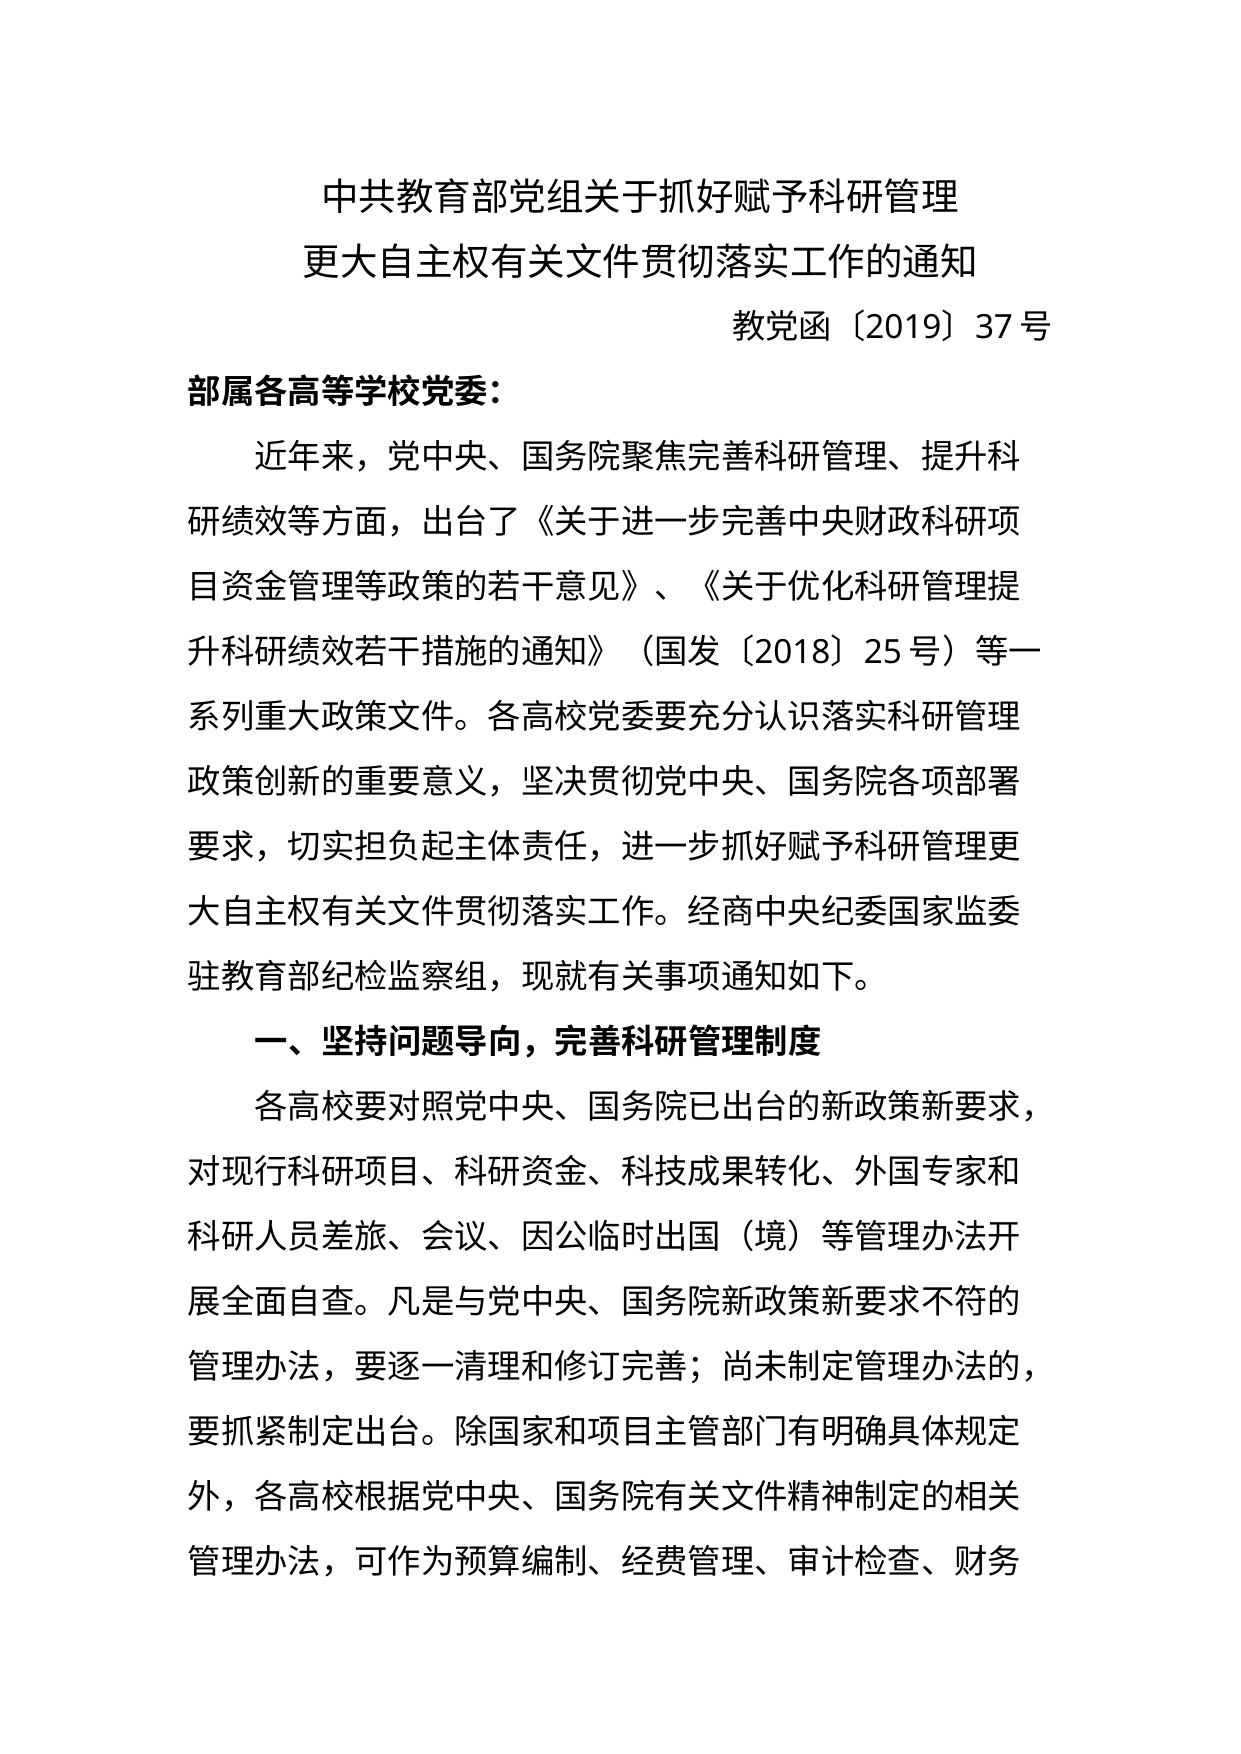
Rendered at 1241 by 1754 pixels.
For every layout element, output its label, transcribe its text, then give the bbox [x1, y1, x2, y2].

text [187, 1072, 1053, 1592]
text 部属各高等学校党委： [187, 357, 1053, 422]
text 近年来，党中央、国务院聚焦完善科研管理、提升科研绩效等方面，出台了《关于进一步完善中央财政科研项目资金管理等政策的若干意见》、《关于优化科研管理提升科研绩效若干措施的通知》（国发〔2018〕25号）等一系列重大政策文件。各高校党委要充分认识落实科研管理政策创新的重要意义，坚决贯彻党中央、国务院各项部署要求，切实担负起主体责任，进一步抓好赋予科研管理更大自主权有关文件贯彻落实工作。经商中央纪委国家监委驻教育部纪检监察组，现就有关事项通知如下。 [187, 422, 1053, 1007]
text 中共教育部党组关于抓好赋予科研管理 [187, 162, 1053, 227]
text 教党函〔2019〕37号 [187, 292, 1053, 357]
text 一、坚持问题导向，完善科研管理制度 [187, 1007, 1053, 1072]
text 更大自主权有关文件贯彻落实工作的通知 [187, 227, 1053, 292]
